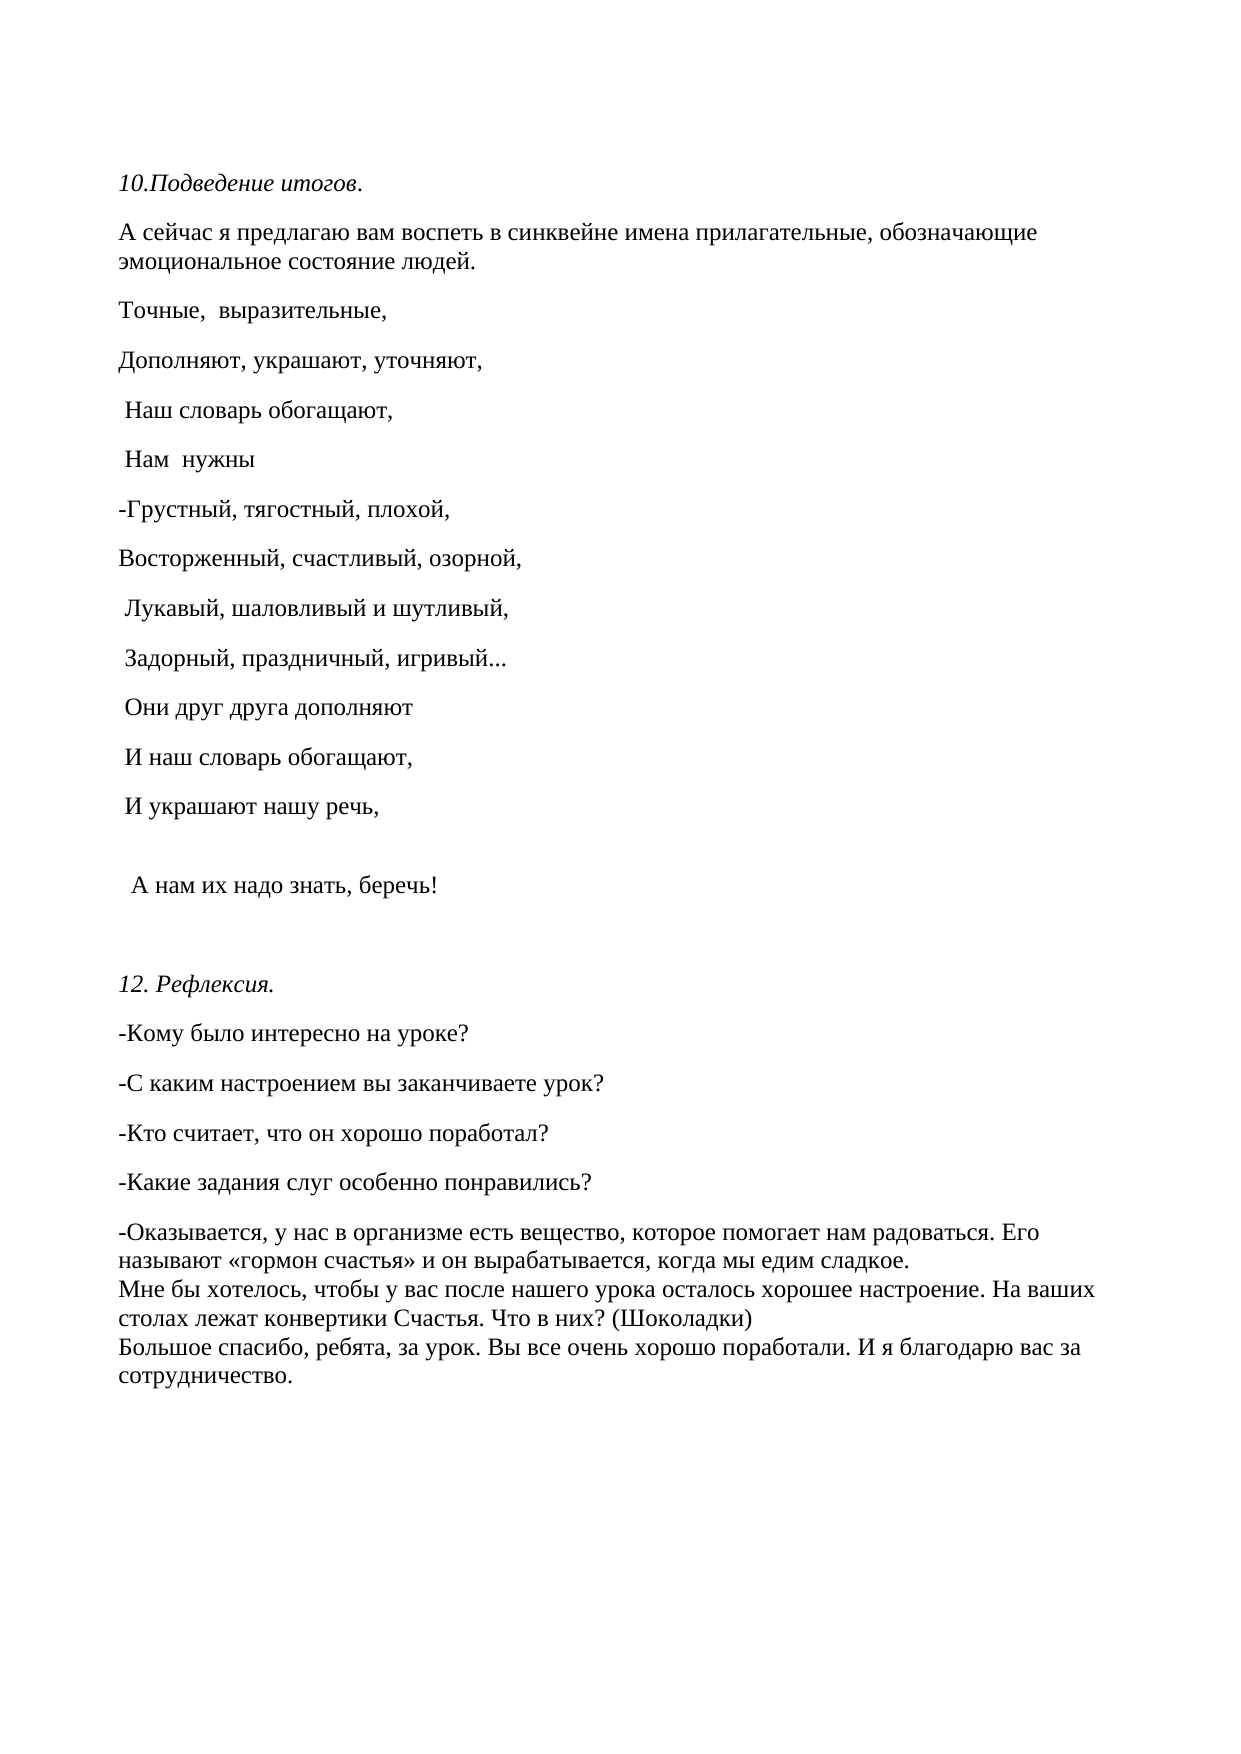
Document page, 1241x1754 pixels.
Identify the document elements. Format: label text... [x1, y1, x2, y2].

text 12. Рефлексия. [118, 969, 1122, 998]
text И наш словарь обогащают, [118, 742, 1122, 771]
text -Кому было интересно на уроке? [118, 1018, 1122, 1047]
text -Оказывается, у нас в организме есть вещество, которое помогает нам радоваться. Его называют «гормон счастья» и он вырабатывается, когда мы едим сладкое. [118, 1217, 1122, 1274]
text И украшают нашу речь, [118, 791, 1122, 820]
text -С каким настроением вы заканчиваете урок? [118, 1068, 1122, 1097]
text 10.Подведение итогов. [118, 168, 1122, 196]
text Точные, выразительные, [118, 296, 1122, 324]
text -Кто считает, что он хорошо поработал? [118, 1118, 1122, 1146]
text Нам нужны [118, 444, 1122, 473]
text Дополняют, украшают, уточняют, [118, 345, 1122, 374]
text А нам их надо знать, беречь! [118, 870, 1122, 898]
text Наш словарь обогащают, [118, 395, 1122, 423]
text -Какие задания слуг особенно понравились? [118, 1167, 1122, 1196]
text -Грустный, тягостный, плохой, [118, 494, 1122, 523]
text Задорный, праздничный, игривый... [118, 643, 1122, 671]
text А сейчас я предлагаю вам воспеть в синквейне имена прилагательные, обозначающие эмоциональное состояние людей. [118, 217, 1122, 275]
text Лукавый, шаловливый и шутливый, [118, 593, 1122, 622]
text Мне бы хотелось, чтобы у вас после нашего урока осталось хорошее настроение. На ваших столах лежат конвертики Счастья. Что в них? (Шоколадки) [118, 1274, 1122, 1332]
text Большое спасибо, ребята, за урок. Вы все очень хорошо поработали. И я благодарю вас за сотрудничество. [118, 1332, 1122, 1389]
text Восторженный, счастливый, озорной, [118, 543, 1122, 572]
text Они друг друга дополняют [118, 692, 1122, 721]
